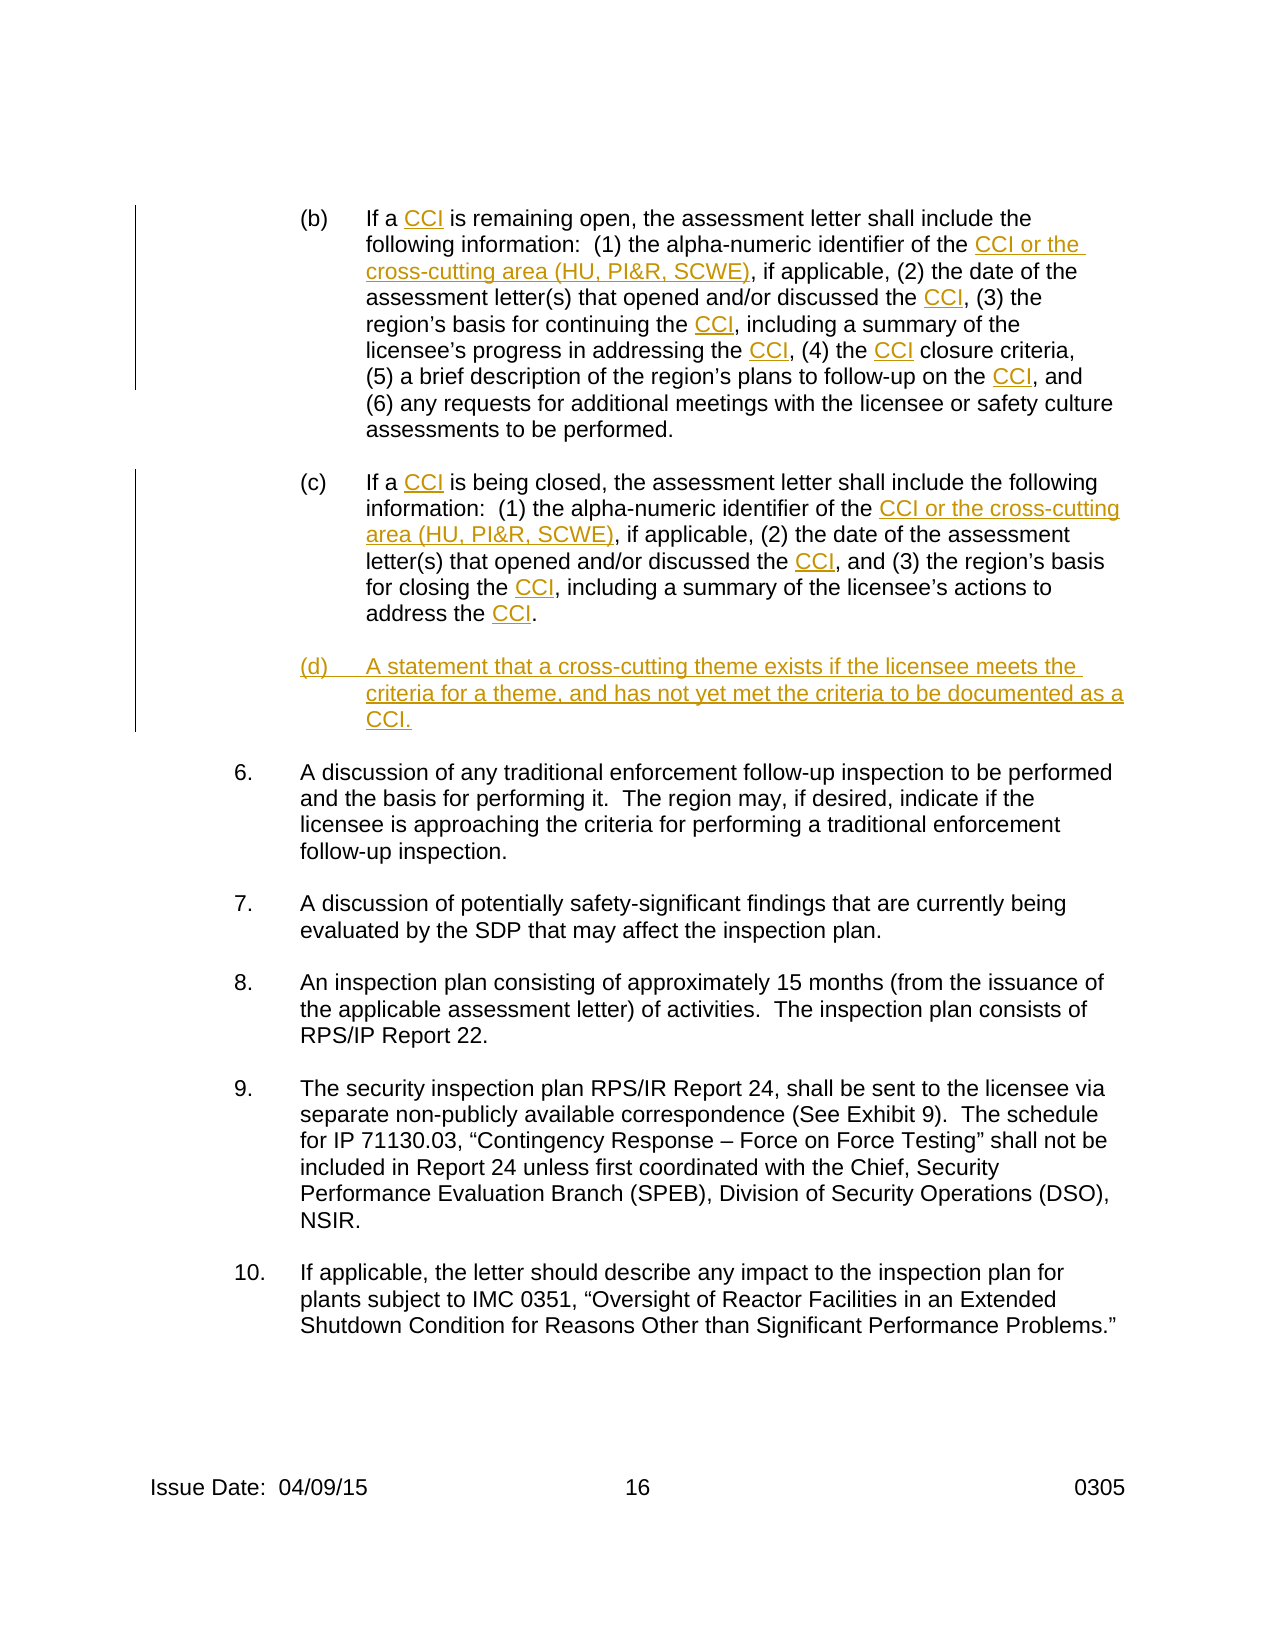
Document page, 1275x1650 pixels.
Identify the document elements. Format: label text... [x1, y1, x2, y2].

text (c) If a is being closed, the assessment letter shall include the following information: (1) the alpha-numeric identifier of the , if applicable, (2) the date of the assessment letter(s) that opened and/or discussed the , and (3) the region’s basis for closing the , including a summary of the licensee’s actions to address the . [300, 469, 1125, 627]
text 6. A discussion of any traditional enforcement follow-up inspection to be performed and the basis for performing it. The region may, if desired, indicate if the licensee is approaching the criteria for performing a traditional enforcement follow-up inspection. [150, 758, 1125, 864]
text 7. A discussion of potentially safety-significant findings that are currently being evaluated by the SDP that may affect the inspection plan. [150, 890, 1125, 943]
text (b) If a is remaining open, the assessment letter shall include the following information: (1) the alpha-numeric identifier of the , if applicable, (2) the date of the assessment letter(s) that opened and/or discussed the , (3) the region’s basis for continuing the , including a summary of the licensee’s progress in addressing the , (4) the closure criteria, (5) a brief description of the region’s plans to follow-up on the , and (6) any requests for additional meetings with the licensee or safety culture assessments to be performed. [300, 205, 1125, 442]
text 8. An inspection plan consisting of approximately 15 months (from the issuance of the applicable assessment letter) of activities. The inspection plan consists of RPS/IP Report 22. [150, 969, 1125, 1048]
text 10. If applicable, the letter should describe any impact to the inspection plan for plants subject to IMC 0351, “Oversight of Reactor Facilities in an Extended Shutdown Condition for Reasons Other than Significant Performance Problems.” [150, 1259, 1125, 1338]
text 9. The security inspection plan RPS/IR Report 24, shall be sent to the licensee via separate non-publicly available correspondence (See Exhibit 9). The schedule for IP 71130.03, “Contingency Response – Force on Force Testing” shall not be included in Report 24 unless first coordinated with the Chief, Security Performance Evaluation Branch (SPEB), Division of Security Operations (DSO), NSIR. [150, 1075, 1125, 1233]
